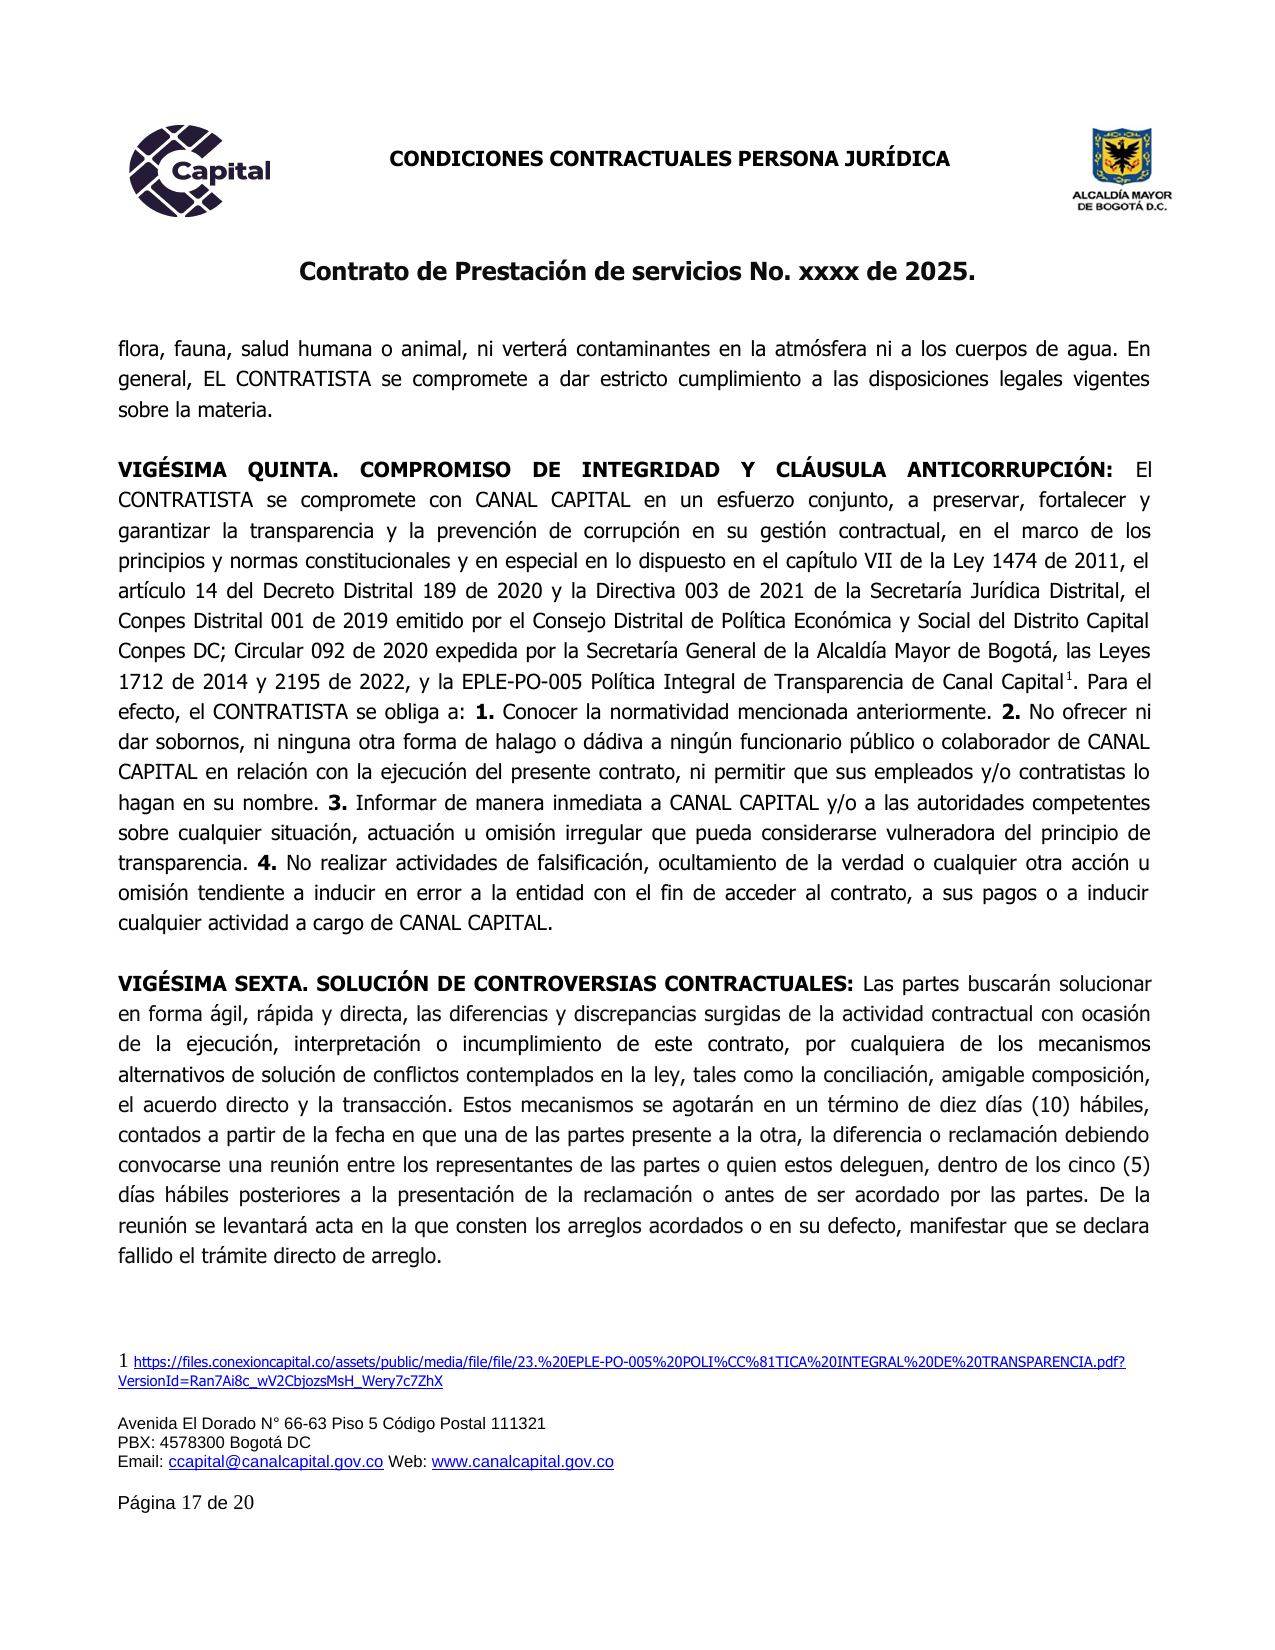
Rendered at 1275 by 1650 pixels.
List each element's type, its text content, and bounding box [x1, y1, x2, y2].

text VIGÉSIMA QUINTA. COMPROMISO DE INTEGRIDAD Y CLÁUSULA ANTICORRUPCIÓN: El CONTRATISTA se compromete con CANAL CAPITAL en un esfuerzo conjunto, a preservar, fortalecer y garantizar la transparencia y la prevención de corrupción en su gestión contractual, en el marco de los principios y normas constitucionales y en especial en lo dispuesto en el capítulo VII de la Ley 1474 de 2011, el artículo 14 del Decreto Distrital 189 de 2020 y la Directiva 003 de 2021 de la Secretaría Jurídica Distrital, el Conpes Distrital 001 de 2019 emitido por el Consejo Distrital de Política Económica y Social del Distrito Capital Conpes DC; Circular 092 de 2020 expedida por la Secretaría General de la Alcaldía Mayor de Bogotá, las Leyes 1712 de 2014 y 2195 de 2022, y la EPLE-PO-005 Política Integral de Transparencia de Canal Capital. Para el efecto, el CONTRATISTA se obliga a: 1. Conocer la normatividad mencionada anteriormente. 2. No ofrecer ni dar sobornos, ni ninguna otra forma de halago o dádiva a ningún funcionario público o colaborador de CANAL CAPITAL en relación con la ejecución del presente contrato, ni permitir que sus empleados y/o contratistas lo hagan en su nombre. 3. Informar de manera inmediata a CANAL CAPITAL y/o a las autoridades competentes sobre cualquier situación, actuación u omisión irregular que pueda considerarse vulneradora del principio de transparencia. 4. No realizar actividades de falsificación, ocultamiento de la verdad o cualquier otra acción u omisión tendiente a inducir en error a la entidad con el fin de acceder al contrato, a sus pagos o a inducir cualquier actividad a cargo de CANAL CAPITAL. [118, 457, 1152, 935]
picture [129, 125, 270, 217]
picture [1059, 121, 1189, 221]
text VIGÉSIMA SEXTA. SOLUCIÓN DE CONTROVERSIAS CONTRACTUALES: Las partes buscarán solucionar en forma ágil, rápida y directa, las diferencias y discrepancias surgidas de la actividad contractual con ocasión de la ejecución, interpretación o incumplimiento de este contrato, por cualquiera de los mecanismos alternativos de solución de conflictos contemplados en la ley, tales como la conciliación, amigable composición, el acuerdo directo y la transacción. Estos mecanismos se agotarán en un término de diez días (10) hábiles, contados a partir de la fecha en que una de las partes presente a la otra, la diferencia o reclamación debiendo convocarse una reunión entre los representantes de las partes o quien estos deleguen, dentro de los cinco (5) días hábiles posteriores a la presentación de la reclamación o antes de ser acordado por las partes. De la reunión se levantará acta en la que consten los arreglos acordados o en su defecto, manifestar que se declara fallido el trámite directo de arreglo. [118, 971, 1152, 1268]
